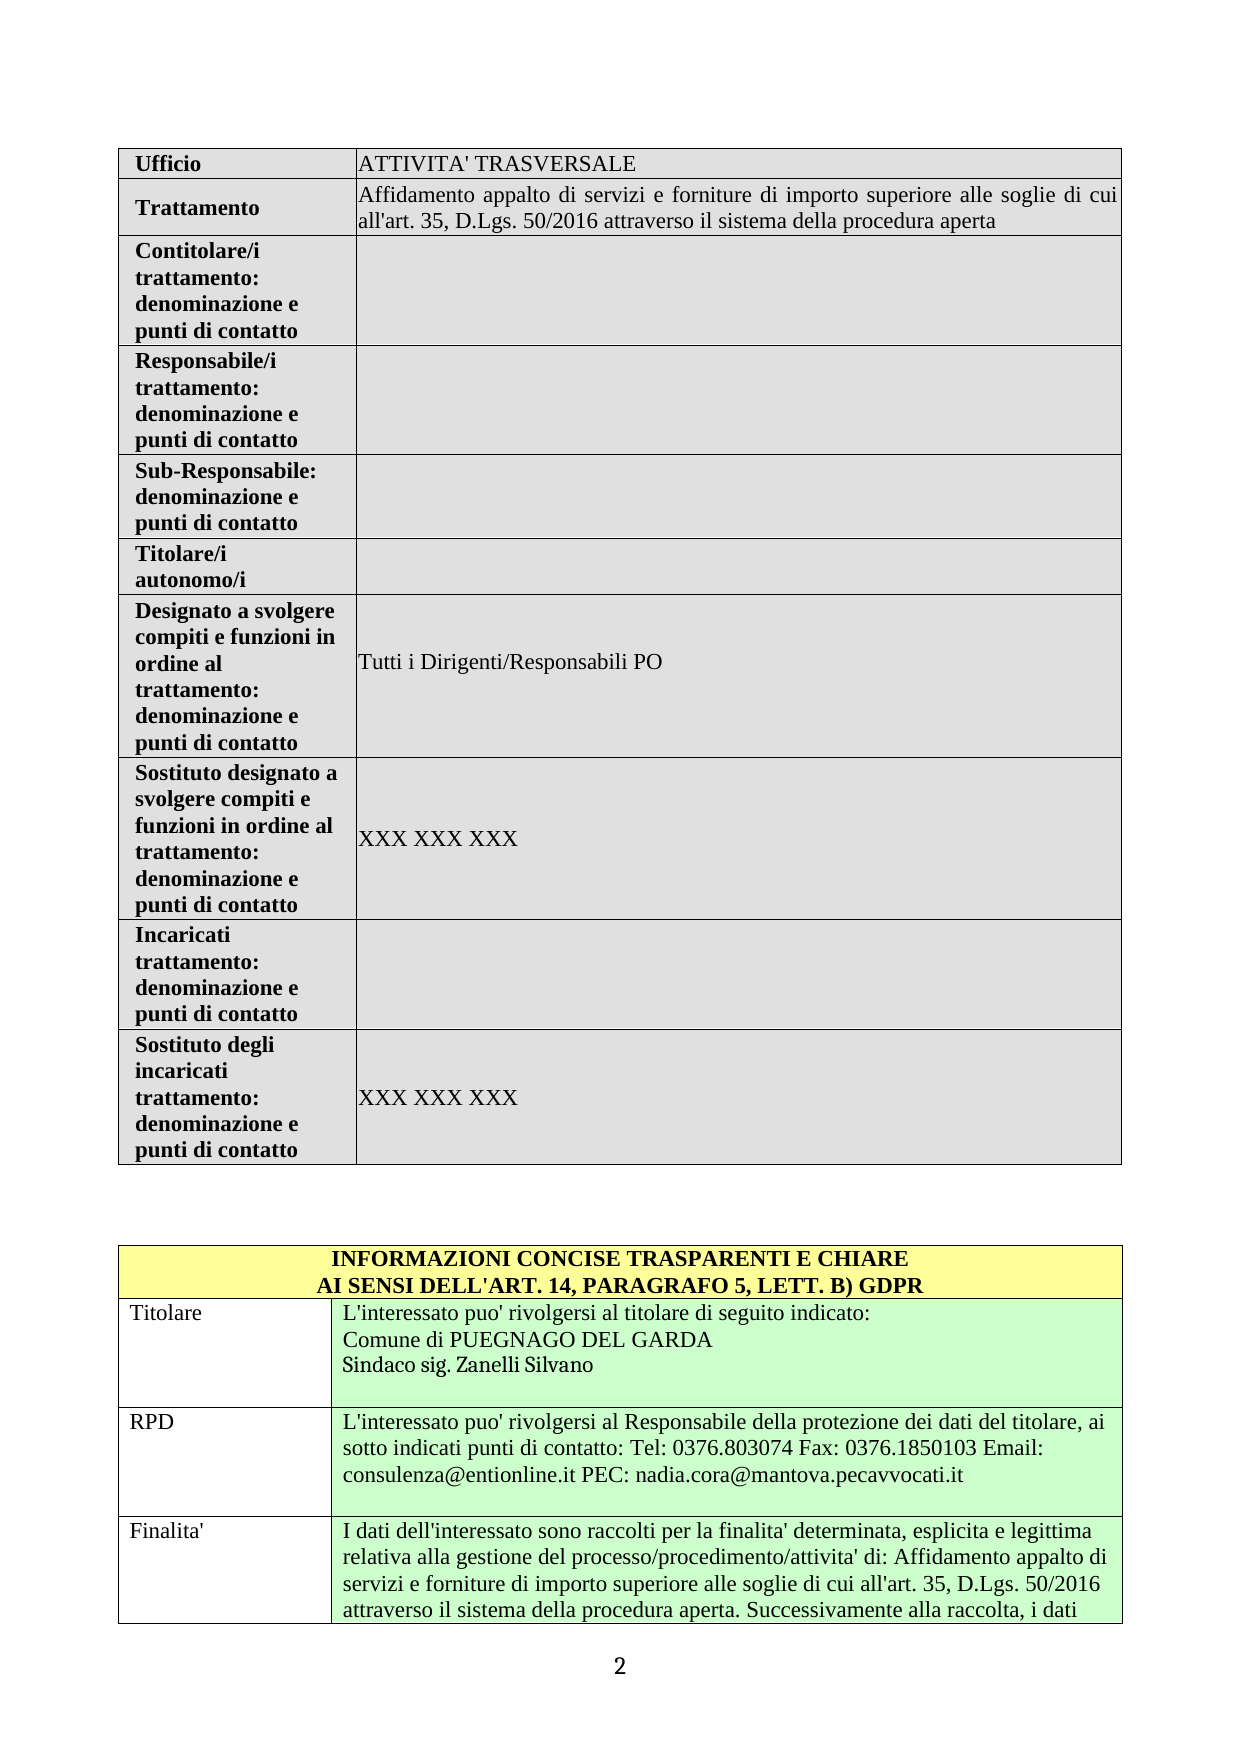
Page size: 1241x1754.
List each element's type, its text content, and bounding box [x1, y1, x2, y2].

table_cell Affidamento appalto di servizi e forniture di importo superiore alle soglie di cui all'art. 35, D.Lgs. 50/2016 attraverso il sistema della procedura aperta [357, 179, 1121, 235]
table_cell [357, 455, 1121, 537]
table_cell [332, 1517, 1122, 1622]
table_cell Incaricati trattamento: denominazione e punti di contatto [119, 920, 356, 1028]
table_cell Ufficio [119, 149, 356, 178]
table_cell L'interessato puo' rivolgersi al Responsabile della protezione dei dati del titolare, ai sotto indicati punti di contatto: Tel: 0376.803074 Fax: 0376.1850103 Email: consulenza@entionline.it PEC: nadia.cora@mantova.pecavvocati.it [332, 1408, 1122, 1516]
table_cell Sub-Responsabile: denominazione e punti di contatto [119, 455, 356, 537]
table_cell XXX XXX XXX [357, 758, 1121, 919]
table_cell [357, 346, 1121, 454]
table_cell Contitolare/i trattamento: denominazione e punti di contatto [119, 236, 356, 344]
table_cell [357, 920, 1121, 1028]
table_cell XXX XXX XXX [357, 1030, 1121, 1164]
table_cell L'interessato puo' rivolgersi al titolare di seguito indicato: Comune di PUEGNAGO DEL GARDA Sindaco sig. Zanelli Silvano [332, 1299, 1122, 1407]
table_cell Designato a svolgere compiti e funzioni in ordine al trattamento: denominazione e punti di contatto [119, 595, 356, 757]
table_cell Finalita' [119, 1517, 331, 1622]
table_cell [357, 236, 1121, 344]
table_cell Tutti i Dirigenti/Responsabili PO [357, 595, 1121, 757]
table_cell RPD [119, 1408, 331, 1516]
table_cell Sostituto degli incaricati trattamento: denominazione e punti di contatto [119, 1030, 356, 1164]
table_cell Titolare [119, 1299, 331, 1407]
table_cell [357, 149, 1121, 178]
table_header INFORMAZIONI CONCISE TRASPARENTI E CHIARE AI SENSI DELL'ART. 14, PARAGRAFO 5, LETT. B) GDPR [119, 1246, 1122, 1298]
table_cell Trattamento [119, 179, 356, 235]
table_cell Responsabile/i trattamento: denominazione e punti di contatto [119, 346, 356, 454]
table_cell [357, 539, 1121, 594]
table_cell Titolare/i autonomo/i [119, 539, 356, 594]
table_cell Sostituto designato a svolgere compiti e funzioni in ordine al trattamento: denominazione e punti di contatto [119, 758, 356, 919]
